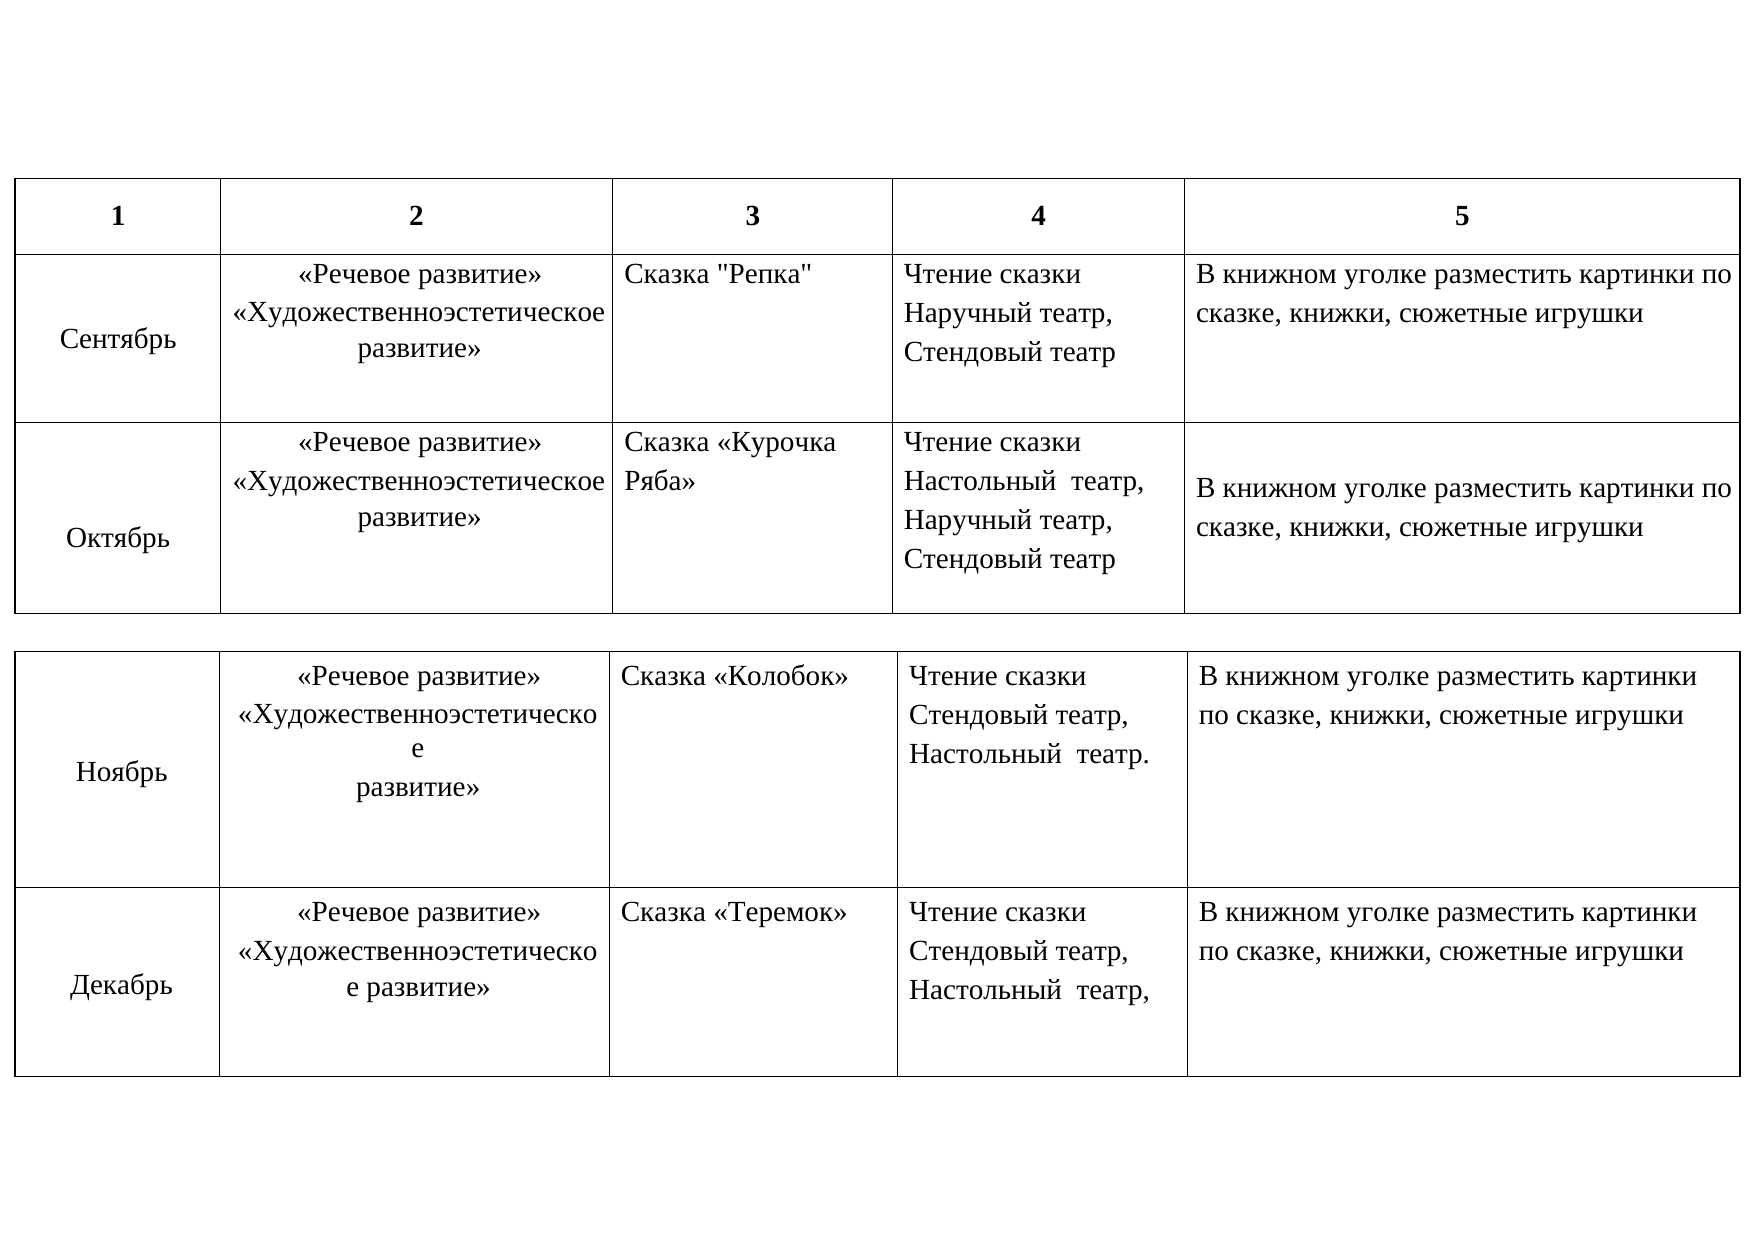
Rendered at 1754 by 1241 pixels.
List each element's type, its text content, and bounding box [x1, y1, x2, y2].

table_cell 2 [221, 179, 612, 253]
table_cell Чтение сказки Наручный театр, Стендовый театр [893, 255, 1184, 422]
table_header «Речевое развитие» «Художественноэстетическое развитие» [220, 652, 609, 887]
table_cell Чтение сказки Настольный театр, Наручный театр, Стендовый театр [893, 423, 1184, 613]
table_cell 3 [613, 179, 892, 253]
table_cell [1188, 888, 1739, 1076]
table_cell 4 [893, 179, 1184, 253]
table_cell Декабрь [16, 888, 219, 1076]
table_cell 5 [1185, 179, 1739, 253]
table_cell В книжном уголке разместить картинки по сказке, книжки, сюжетные игрушки [1185, 255, 1739, 422]
table_header В книжном уголке разместить картинки по сказке, книжки, сюжетные игрушки [1188, 652, 1739, 887]
table_header Ноябрь [16, 652, 219, 887]
table_cell 1 [16, 179, 220, 253]
table_header Сказка «Колобок» [610, 652, 897, 887]
table_header Чтение сказки Стендовый театр, Настольный театр. [898, 652, 1187, 887]
table_cell В книжном уголке разместить картинки по сказке, книжки, сюжетные игрушки [1185, 423, 1739, 613]
table_cell Сентябрь [16, 255, 220, 422]
table_cell Сказка "Репка" [613, 255, 892, 422]
table_cell Сказка «Теремок» [610, 888, 897, 1076]
table_cell Чтение сказки Стендовый театр, Настольный театр, [898, 888, 1187, 1076]
table_cell Октябрь [16, 423, 220, 613]
table_cell «Речевое развитие» «Художественноэстетическое развитие» [221, 423, 612, 613]
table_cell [220, 888, 609, 1076]
table_cell Сказка «Курочка Ряба» [613, 423, 892, 613]
table_cell «Речевое развитие» «Художественноэстетическое развитие» [221, 255, 612, 422]
